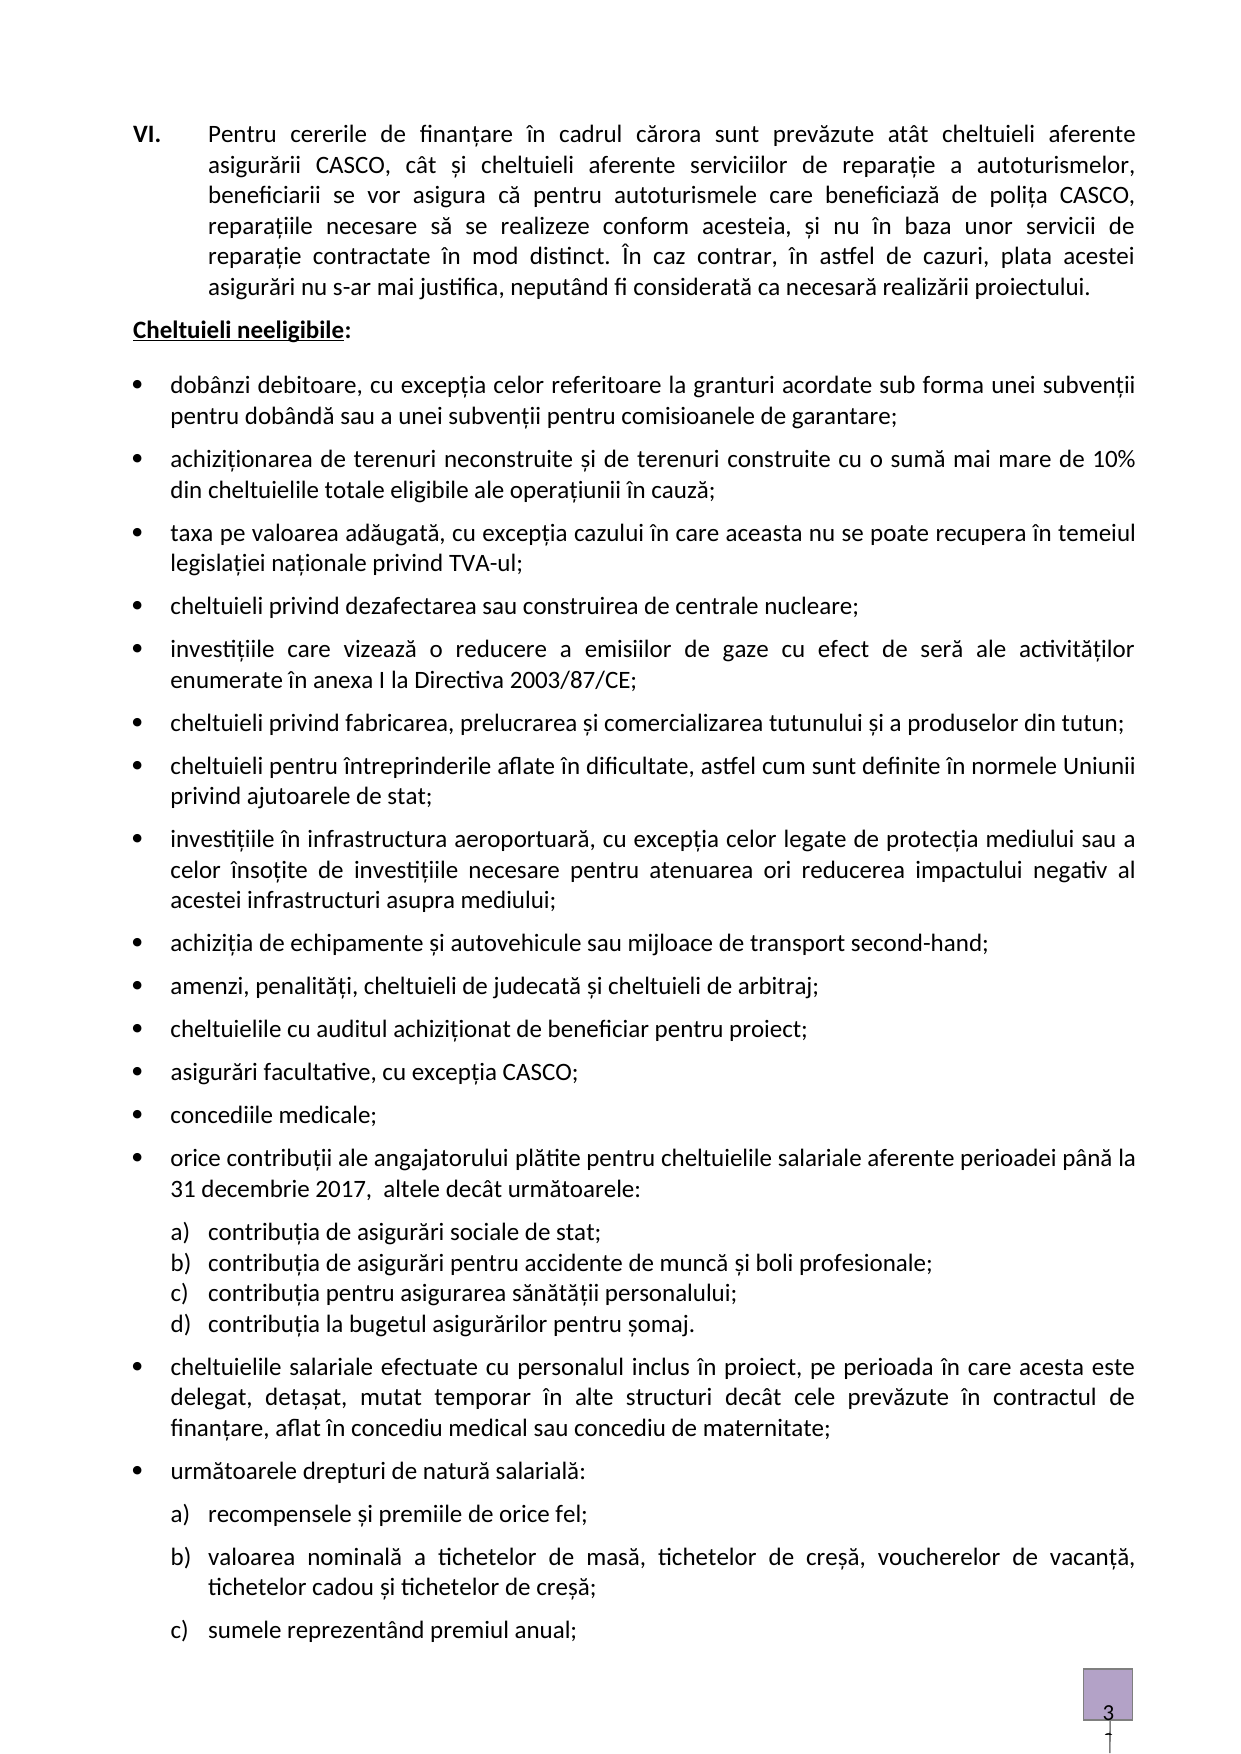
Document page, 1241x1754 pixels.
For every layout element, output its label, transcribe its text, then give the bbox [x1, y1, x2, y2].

list contribuţia pentru asigurarea sănătăţii personalului; [170, 1277, 1137, 1308]
list cheltuieli privind dezafectarea sau construirea de centrale nucleare; [133, 590, 1137, 621]
list achiziţia de echipamente şi autovehicule sau mijloace de transport second-hand; [133, 927, 1137, 958]
list orice contribuții ale angajatorului plătite pentru cheltuielile salariale aferente perioadei până la 31 decembrie 2017, altele decât următoarele: [133, 1143, 1137, 1204]
list contribuţia la bugetul asigurărilor pentru şomaj. [170, 1308, 1137, 1338]
list sumele reprezentând premiul anual; [170, 1614, 1137, 1645]
list investițiile în infrastructura aeroportuară, cu excepția celor legate de protecția mediului sau a celor însoțite de investițiile necesare pentru atenuarea ori reducerea impactului negativ al acestei infrastructuri asupra mediului; [133, 823, 1137, 915]
list recompensele și premiile de orice fel; [170, 1498, 1137, 1528]
list cheltuieli privind fabricarea, prelucrarea și comercializarea tutunului și a produselor din tutun; [133, 707, 1137, 737]
list următoarele drepturi de natură salarială: [133, 1455, 1137, 1485]
list dobânzi debitoare, cu excepția celor referitoare la granturi acordate sub forma unei subvenții pentru dobândă sau a unei subvenții pentru comisioanele de garantare; [133, 370, 1137, 431]
list contribuţia de asigurări pentru accidente de muncă şi boli profesionale; [170, 1247, 1137, 1277]
list contribuţia de asigurări sociale de stat; [170, 1216, 1137, 1247]
list amenzi, penalităţi, cheltuieli de judecată şi cheltuieli de arbitraj; [133, 971, 1137, 1001]
list concediile medicale; [133, 1099, 1137, 1130]
list asigurări facultative, cu excepția CASCO; [133, 1057, 1137, 1087]
list cheltuielile salariale efectuate cu personalul inclus în proiect, pe perioada în care acesta este delegat, detaşat, mutat temporar în alte structuri decât cele prevăzute în contractul de finanțare, aflat în concediu medical sau concediu de maternitate; [133, 1351, 1137, 1442]
list valoarea nominală a tichetelor de masă, tichetelor de creșă, voucherelor de vacanță, tichetelor cadou şi tichetelor de creşă; [170, 1541, 1137, 1602]
list investițiile care vizează o reducere a emisiilor de gaze cu efect de seră ale activităților enumerate în anexa I la Directiva 2003/87/CE; [133, 633, 1137, 694]
list achiziționarea de terenuri neconstruite și de terenuri construite cu o sumă mai mare de 10% din cheltuielile totale eligibile ale operațiunii în cauză; [133, 443, 1137, 504]
list taxa pe valoarea adăugată, cu excepția cazului în care aceasta nu se poate recupera în temeiul legislației naționale privind TVA-ul; [133, 517, 1137, 578]
list cheltuieli pentru întreprinderile aflate în dificultate, astfel cum sunt definite în normele Uniunii privind ajutoarele de stat; [133, 750, 1137, 811]
list cheltuielile cu auditul achiziționat de beneficiar pentru proiect; [133, 1013, 1137, 1044]
text Cheltuieli neeligibile: [133, 314, 1137, 344]
list Pentru cererile de finanţare în cadrul cărora sunt prevăzute atât cheltuieli aferente asigurării CASCO, cât și cheltuieli aferente serviciilor de reparație a autoturismelor, beneficiarii se vor asigura că pentru autoturismele care beneficiază de polița CASCO, reparațiile necesare să se realizeze conform acesteia, și nu în baza unor servicii de reparație contractate în mod distinct. În caz contrar, în astfel de cazuri, plata acestei asigurări nu s-ar mai justifica, neputând fi considerată ca necesară realizării proiectului. [133, 118, 1137, 301]
